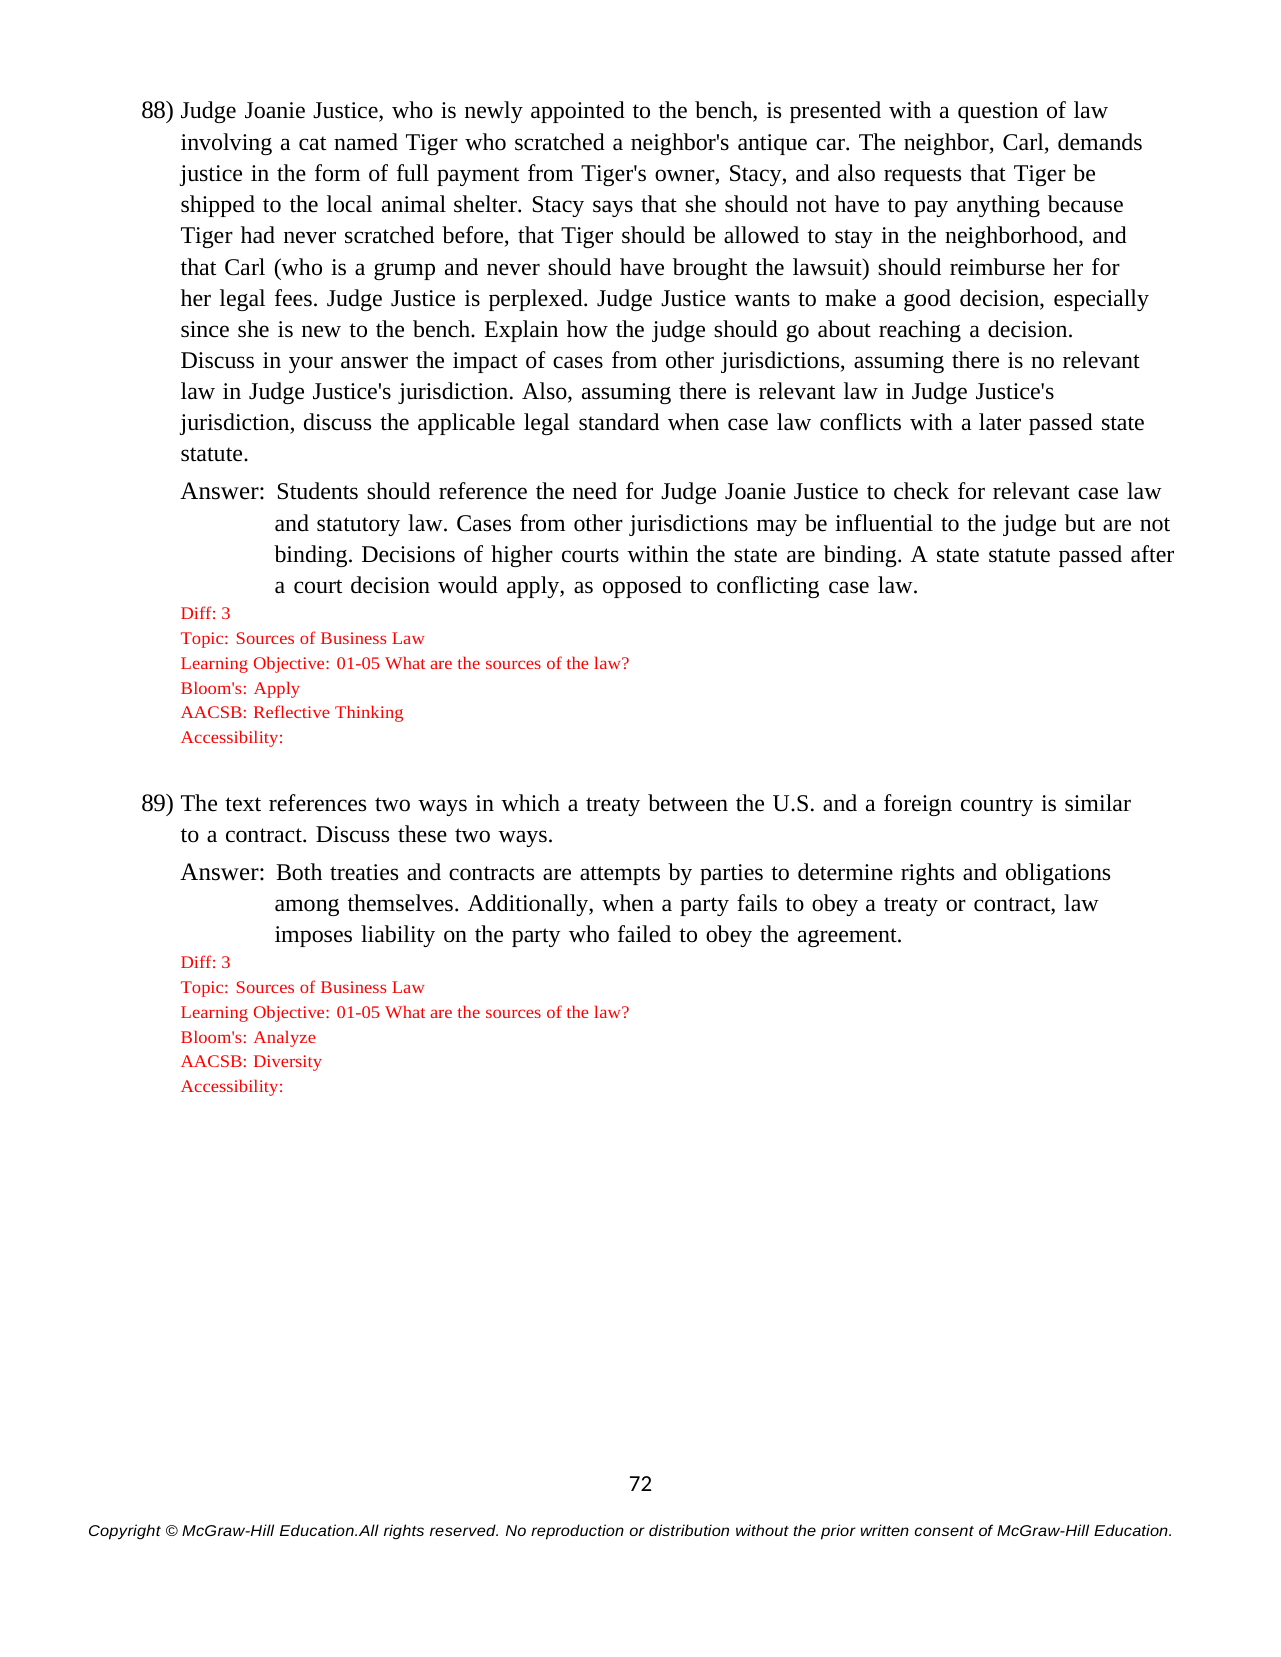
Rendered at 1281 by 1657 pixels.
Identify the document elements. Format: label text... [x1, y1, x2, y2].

text Diff: 3 [180, 603, 1148, 623]
list The text references two ways in which a treaty between the U.S. and a foreign country is similar to a contract. Discuss these two ways. [141, 788, 1143, 848]
text Topic: Sources of Business Law [180, 628, 1148, 648]
text Answer: Students should reference the need for Judge Joanie Justice to check for relevant case law and statutory law. Cases from other jurisdictions may be influential to the judge but are not binding. Decisions of higher courts within the state are binding. A state statute passed after a court decision would apply, as opposed to conflicting case law. [180, 476, 1186, 598]
text AACSB: Reflective Thinking Accessibility: [180, 702, 462, 747]
text AACSB: Diversity Accessibility: [180, 1051, 367, 1096]
text Learning Objective: 01-05 What are the sources of the law? Bloom's: Analyze [180, 1002, 672, 1047]
text Diff: 3 [180, 952, 1148, 972]
text Answer: Both treaties and contracts are attempts by parties to determine rights and obligations among themselves. Additionally, when a party fails to obey a treaty or contract, law imposes liability on the party who failed to obey the agreement. [180, 857, 1120, 947]
text Learning Objective: 01-05 What are the sources of the law? Bloom's: Apply [180, 653, 672, 698]
text Topic: Sources of Business Law [180, 977, 1148, 997]
list Judge Joanie Justice, who is newly appointed to the bench, is presented with a question of law involving a cat named Tiger who scratched a neighbor's antique car. The neighbor, Carl, demands justice in the form of full payment from Tiger's owner, Stacy, and also requests that Tiger be shipped to the local animal shelter. Stacy says that she should not have to pay anything because Tiger had never scratched before, that Tiger should be allowed to stay in the neighborhood, and that Carl (who is a grump and never should have brought the lawsuit) should reimburse her for her legal fees. Judge Justice is perplexed. Judge Justice wants to make a good decision, especially since she is new to the bench. Explain how the judge should go about reaching a decision. Discuss in your answer the impact of cases from other jurisdictions, assuming there is no relevant law in Judge Justice's jurisdiction. Also, assuming there is relevant law in Judge Justice's jurisdiction, discuss the applicable legal standard when case law conflicts with a later passed state statute. [141, 96, 1161, 467]
